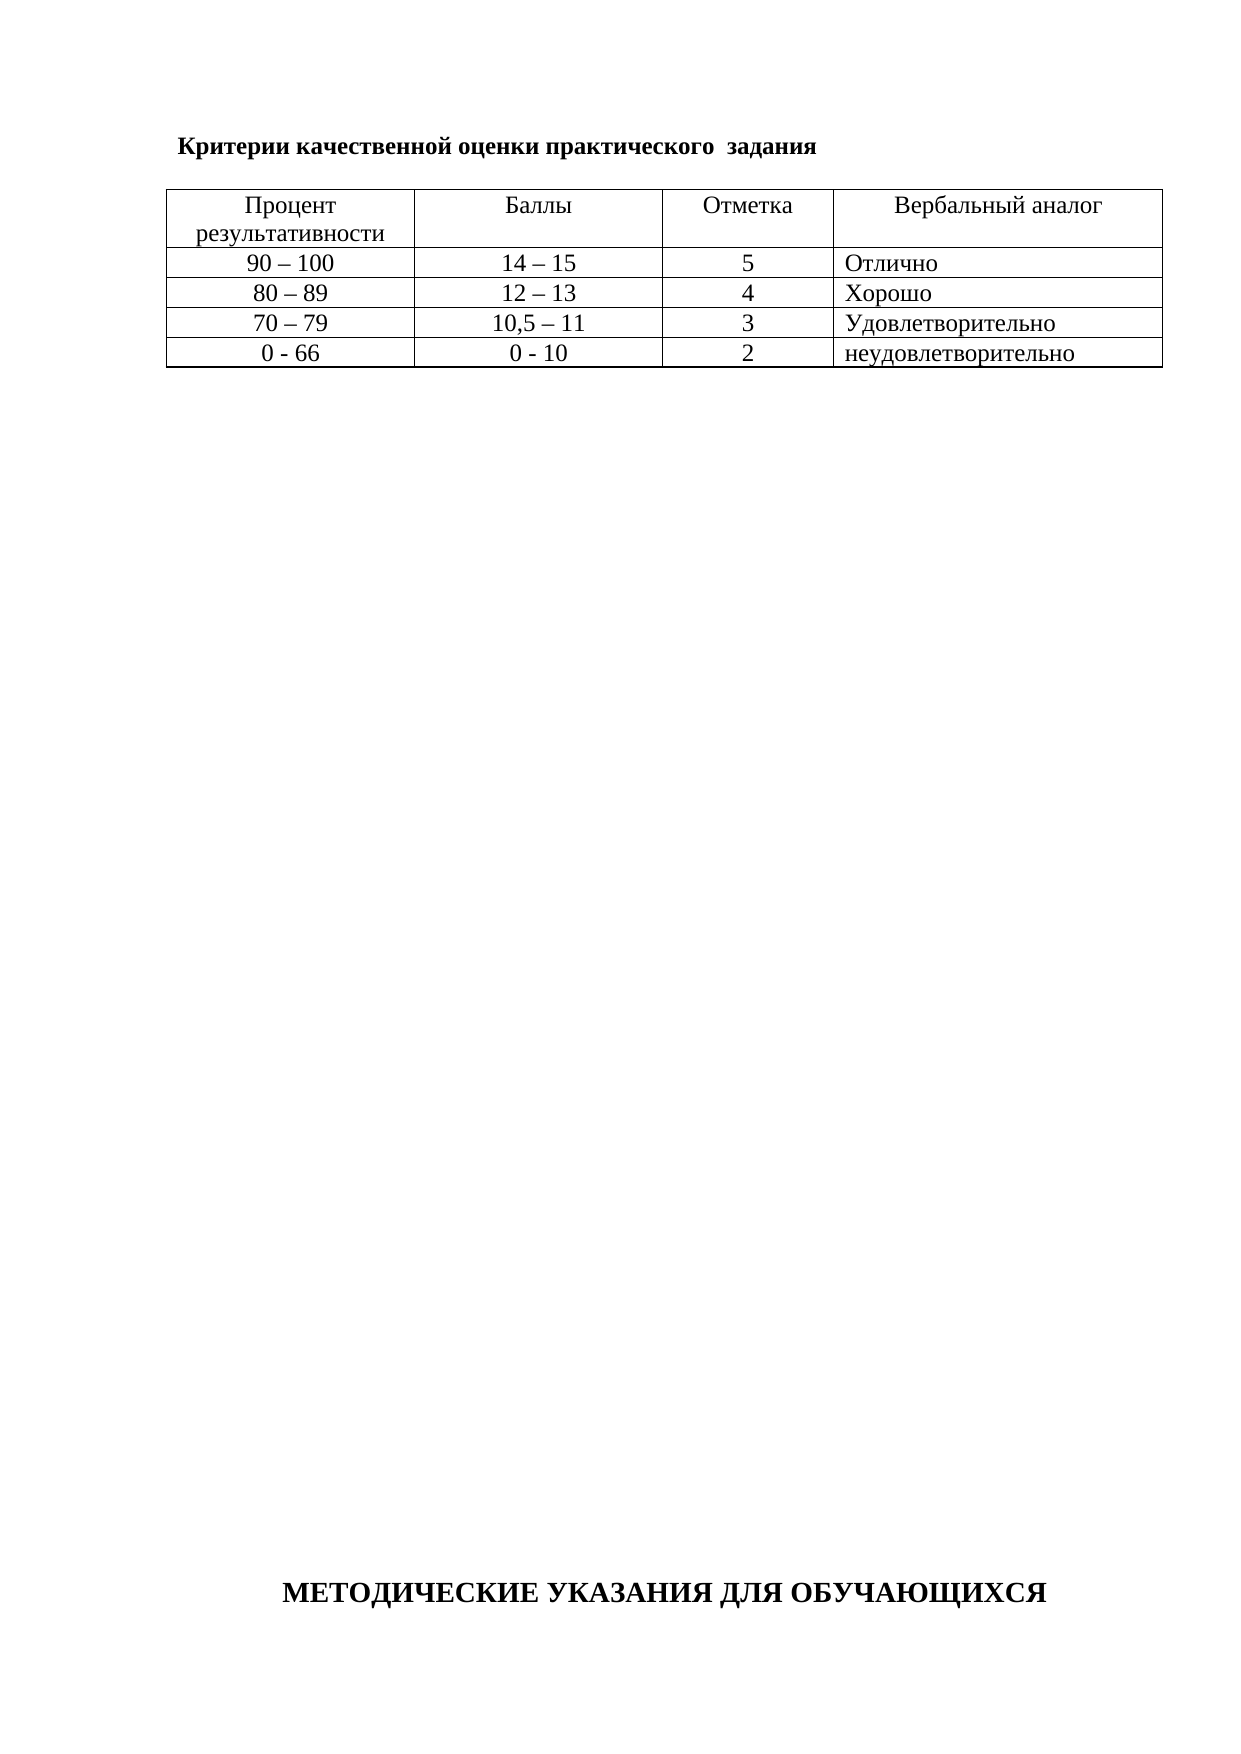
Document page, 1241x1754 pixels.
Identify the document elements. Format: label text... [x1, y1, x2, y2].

table_header Вербальный аналог [834, 190, 1162, 247]
table_cell Отлично [834, 248, 1162, 277]
table_cell 5 [663, 248, 833, 277]
table_cell 2 [663, 338, 833, 366]
table_cell Хорошо [834, 278, 1162, 307]
table_cell 0 - 66 [167, 338, 414, 366]
table_cell 14 – 15 [415, 248, 662, 277]
table_cell 3 [663, 308, 833, 337]
table_cell 0 - 10 [415, 338, 662, 366]
table_header Баллы [415, 190, 662, 247]
table_cell неудовлетворительно [834, 338, 1162, 366]
table_header Отметка [663, 190, 833, 247]
table_cell Удовлетворительно [834, 308, 1162, 337]
table_cell 4 [663, 278, 833, 307]
text Критерии качественной оценки практического задания [177, 131, 1152, 160]
table_cell 12 – 13 [415, 278, 662, 307]
text МЕТОДИЧЕСКИЕ УКАЗАНИЯ ДЛЯ ОБУЧАЮЩИХСЯ [177, 1575, 1152, 1608]
table_cell 80 – 89 [167, 278, 414, 307]
table_header Процент результативности [167, 190, 414, 247]
table_cell 90 – 100 [167, 248, 414, 277]
table_cell 70 – 79 [167, 308, 414, 337]
table_cell 10,5 – 11 [415, 308, 662, 337]
